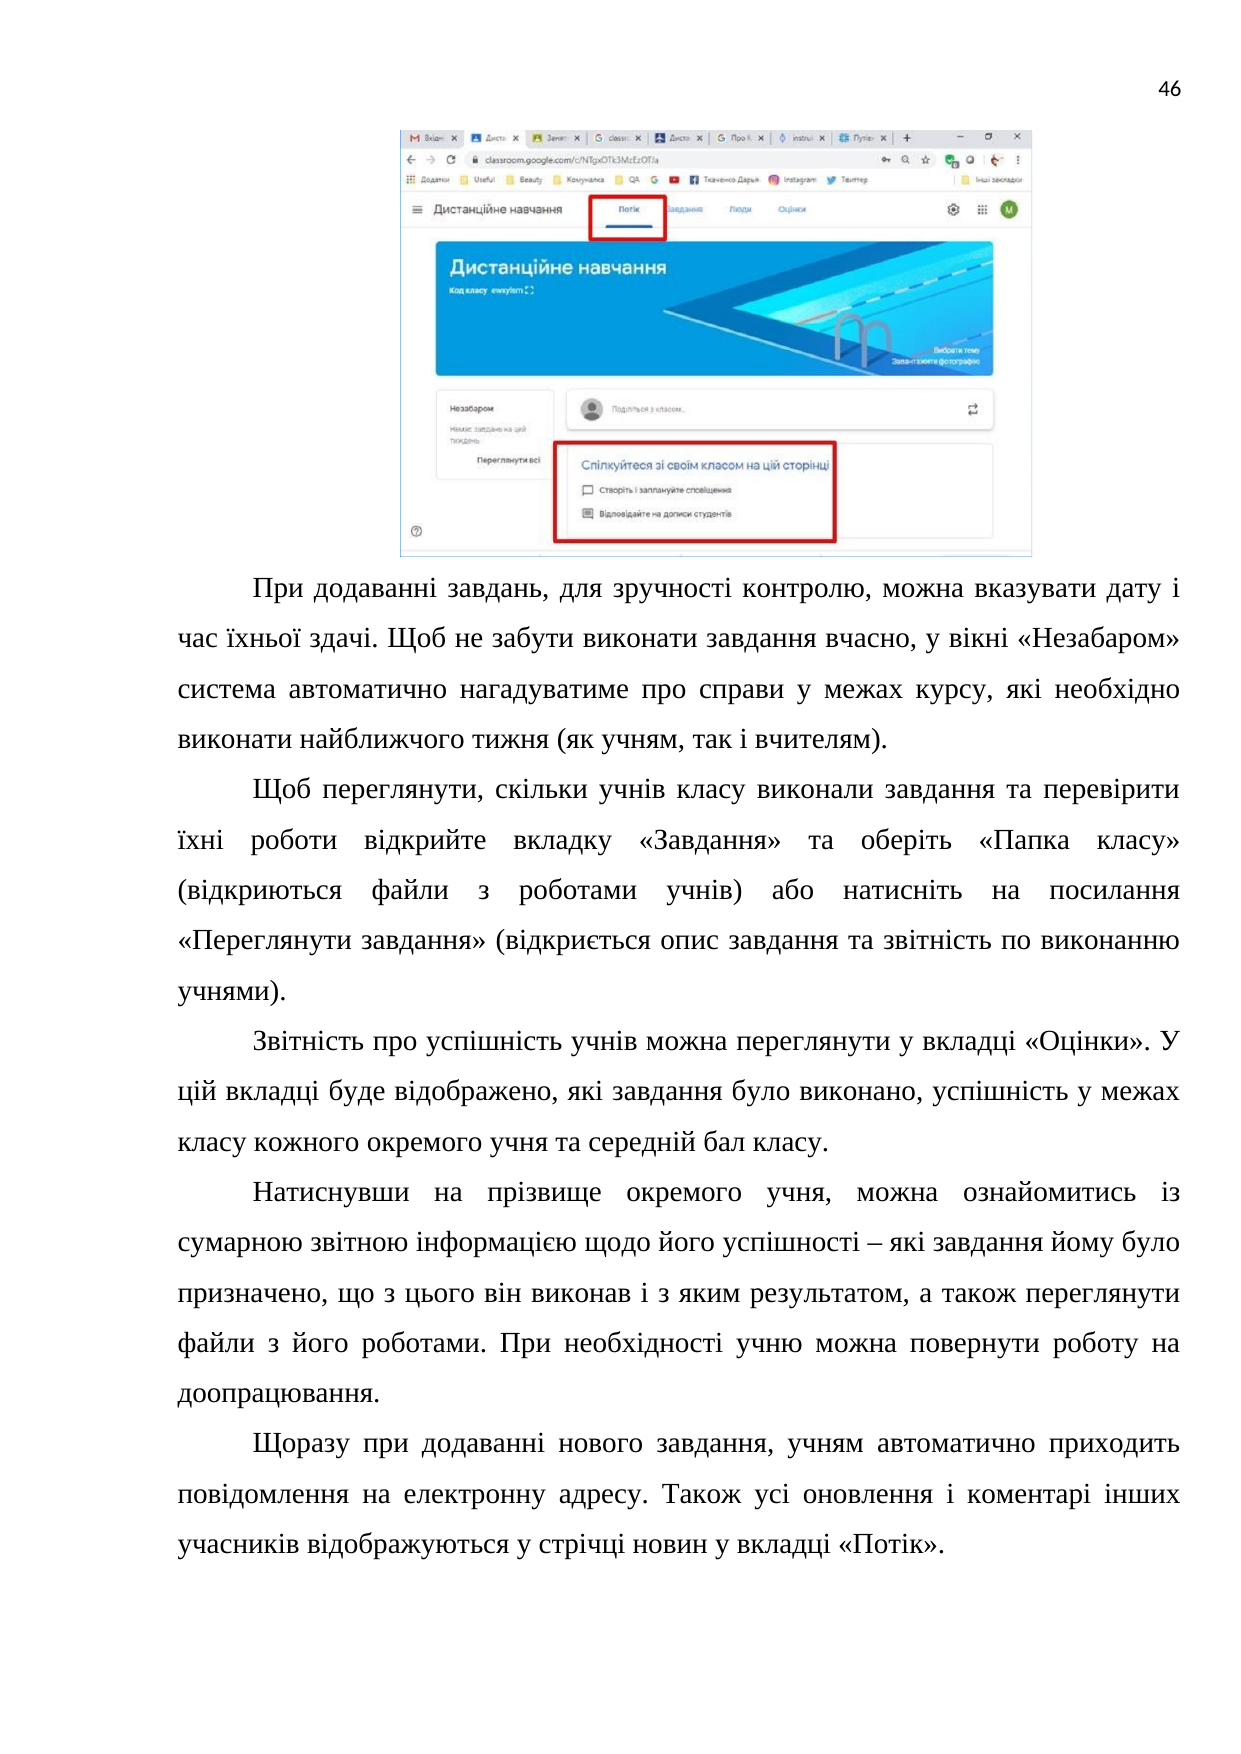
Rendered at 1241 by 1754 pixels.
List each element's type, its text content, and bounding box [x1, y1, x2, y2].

picture [400, 130, 1033, 557]
text Щоб переглянути, скільки учнів класу виконали завдання та перевірити їхні роботи відкрийте вкладку «Завдання» та оберіть «Папка класу» (відкриються файли з роботами учнів) або натисніть на посилання «Переглянути завдання» (відкриється опис завдання та звітність по виконанню учнями). [177, 772, 1181, 1006]
text Щоразу при додаванні нового завдання, учням автоматично приходить повідомлення на електронну адресу. Також усі оновлення і коментарі інших учасників відображуються у стрічці новин у вкладці «Потік». [177, 1426, 1181, 1560]
text При додаванні завдань, для зручності контролю, можна вказувати дату і час їхньої здачі. Щоб не забути виконати завдання вчасно, у вікні «Незабаром» система автоматично нагадуватиме про справи у межах курсу, які необхідно виконати найближчого тижня (як учням, так і вчителям). [177, 570, 1181, 755]
text Натиснувши на прізвище окремого учня, можна ознайомитись із сумарною звітною інформацією щодо його успішності – які завдання йому було призначено, що з цього він виконав і з яким результатом, а також переглянути файли з його роботами. При необхідності учню можна повернути роботу на доопрацювання. [177, 1174, 1181, 1409]
text Звітність про успішність учнів можна переглянути у вкладці «Оцінки». У цій вкладці буде відображено, які завдання було виконано, успішність у межах класу кожного окремого учня та середній бал класу. [177, 1023, 1181, 1157]
